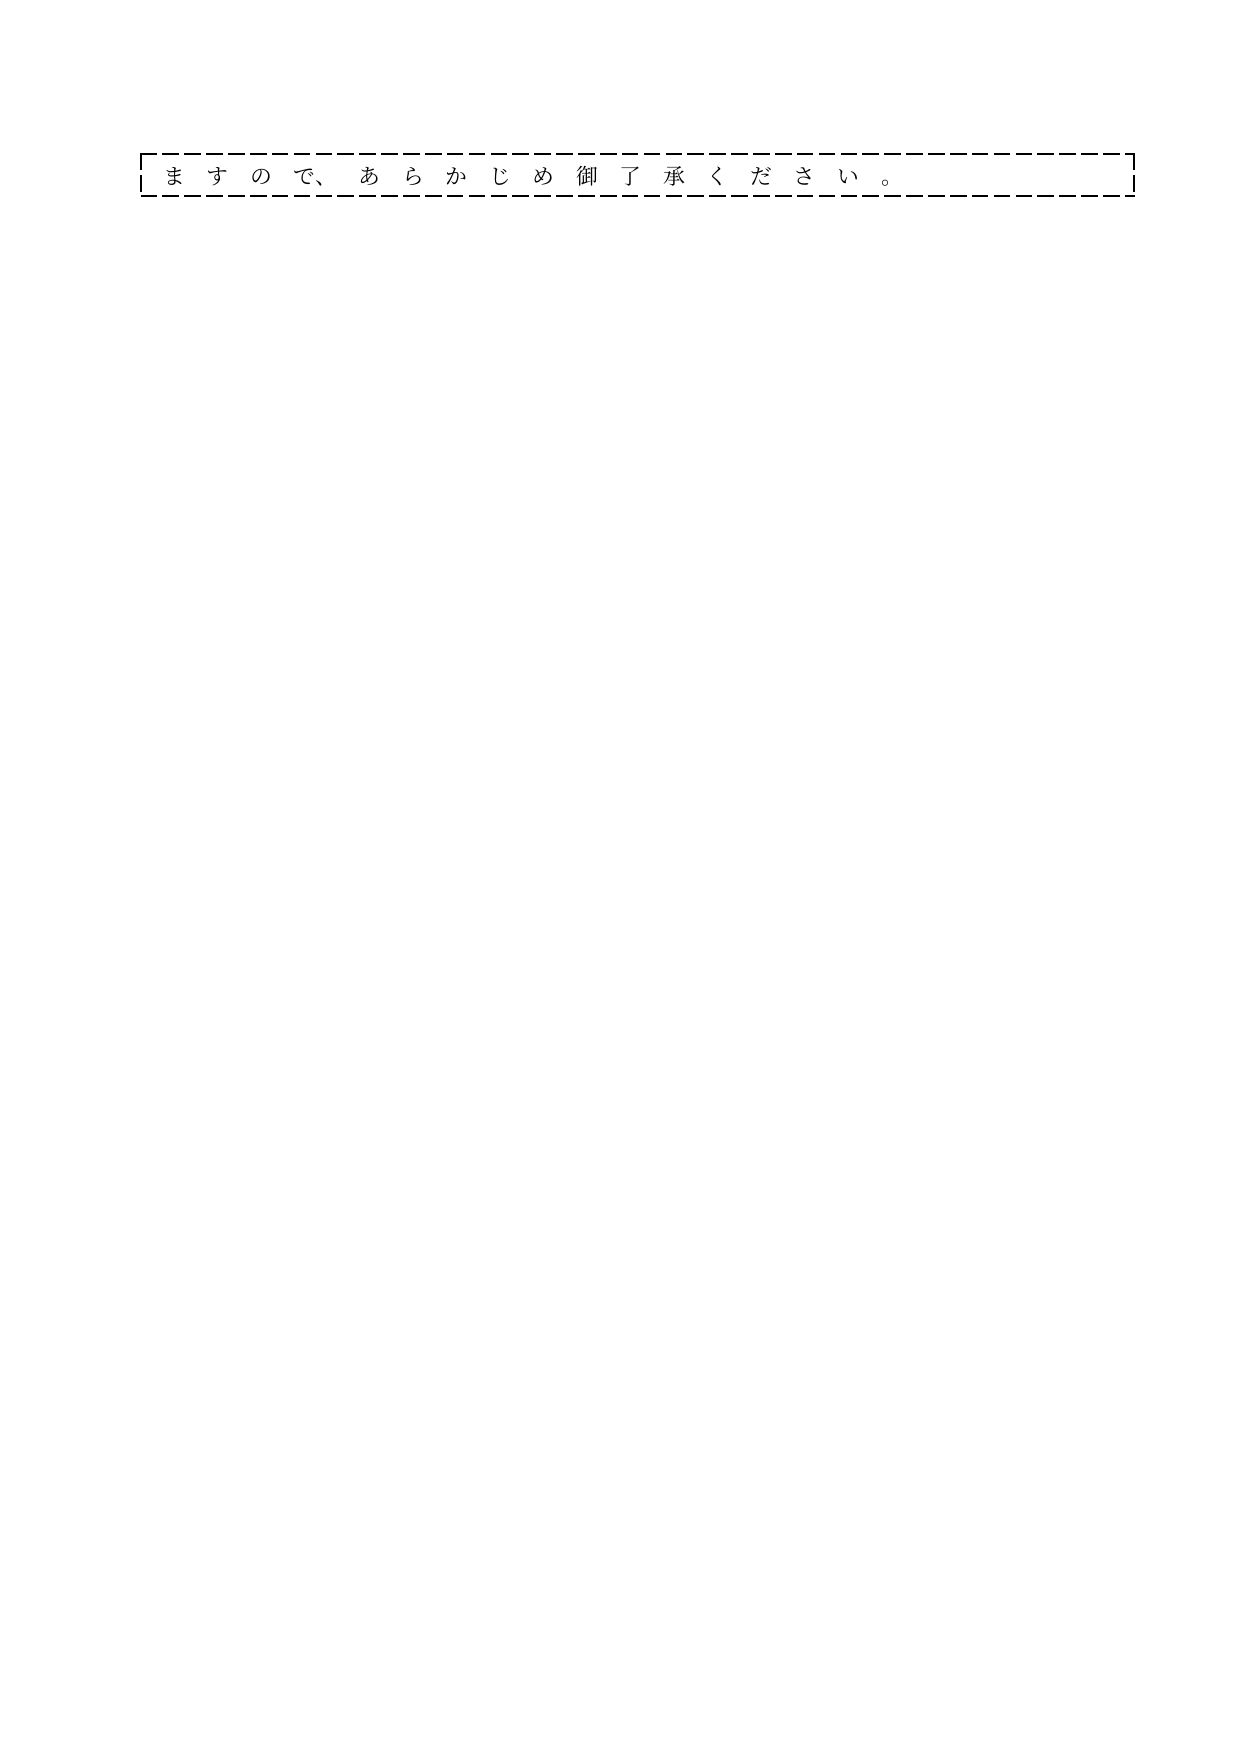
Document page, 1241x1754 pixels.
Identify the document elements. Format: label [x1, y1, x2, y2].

table_header [141, 153, 1134, 195]
